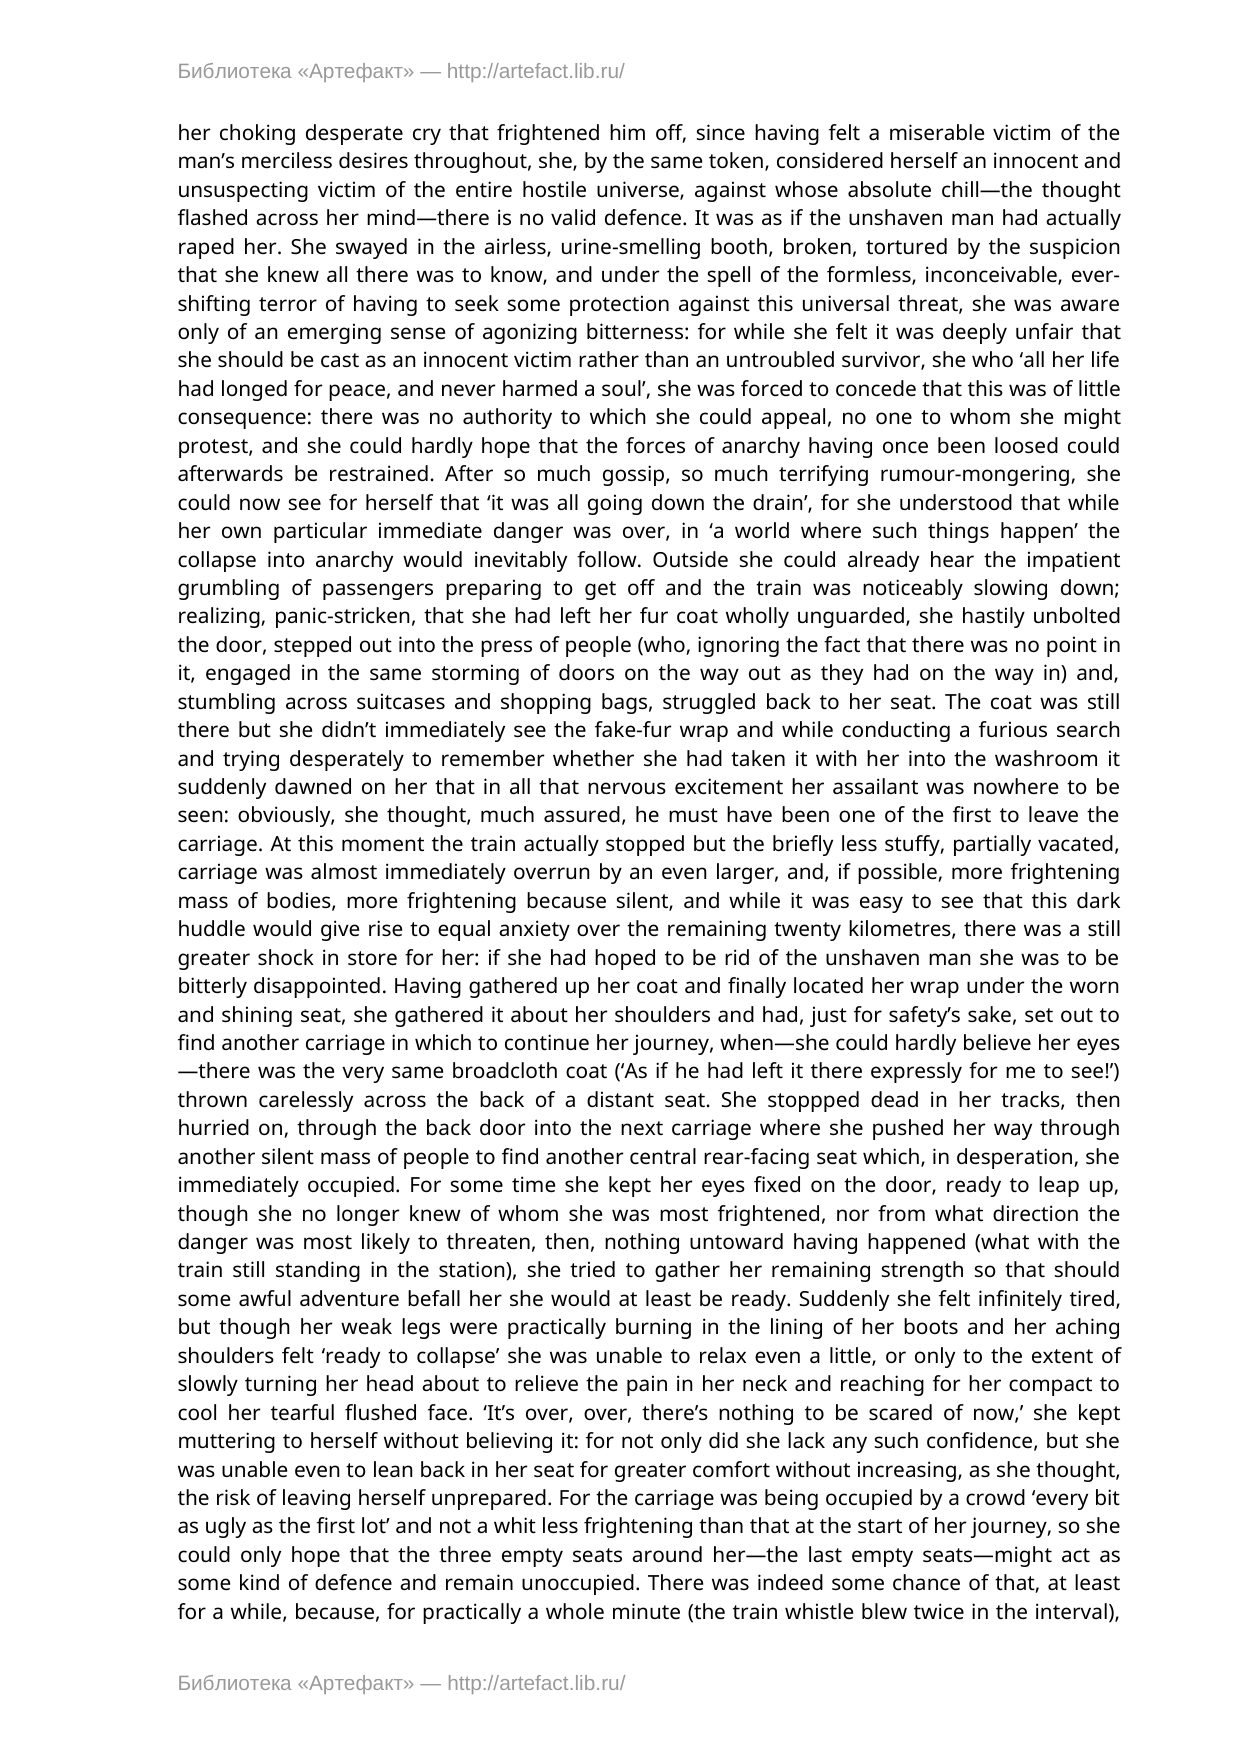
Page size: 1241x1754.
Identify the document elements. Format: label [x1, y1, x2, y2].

text [177, 118, 1122, 1625]
